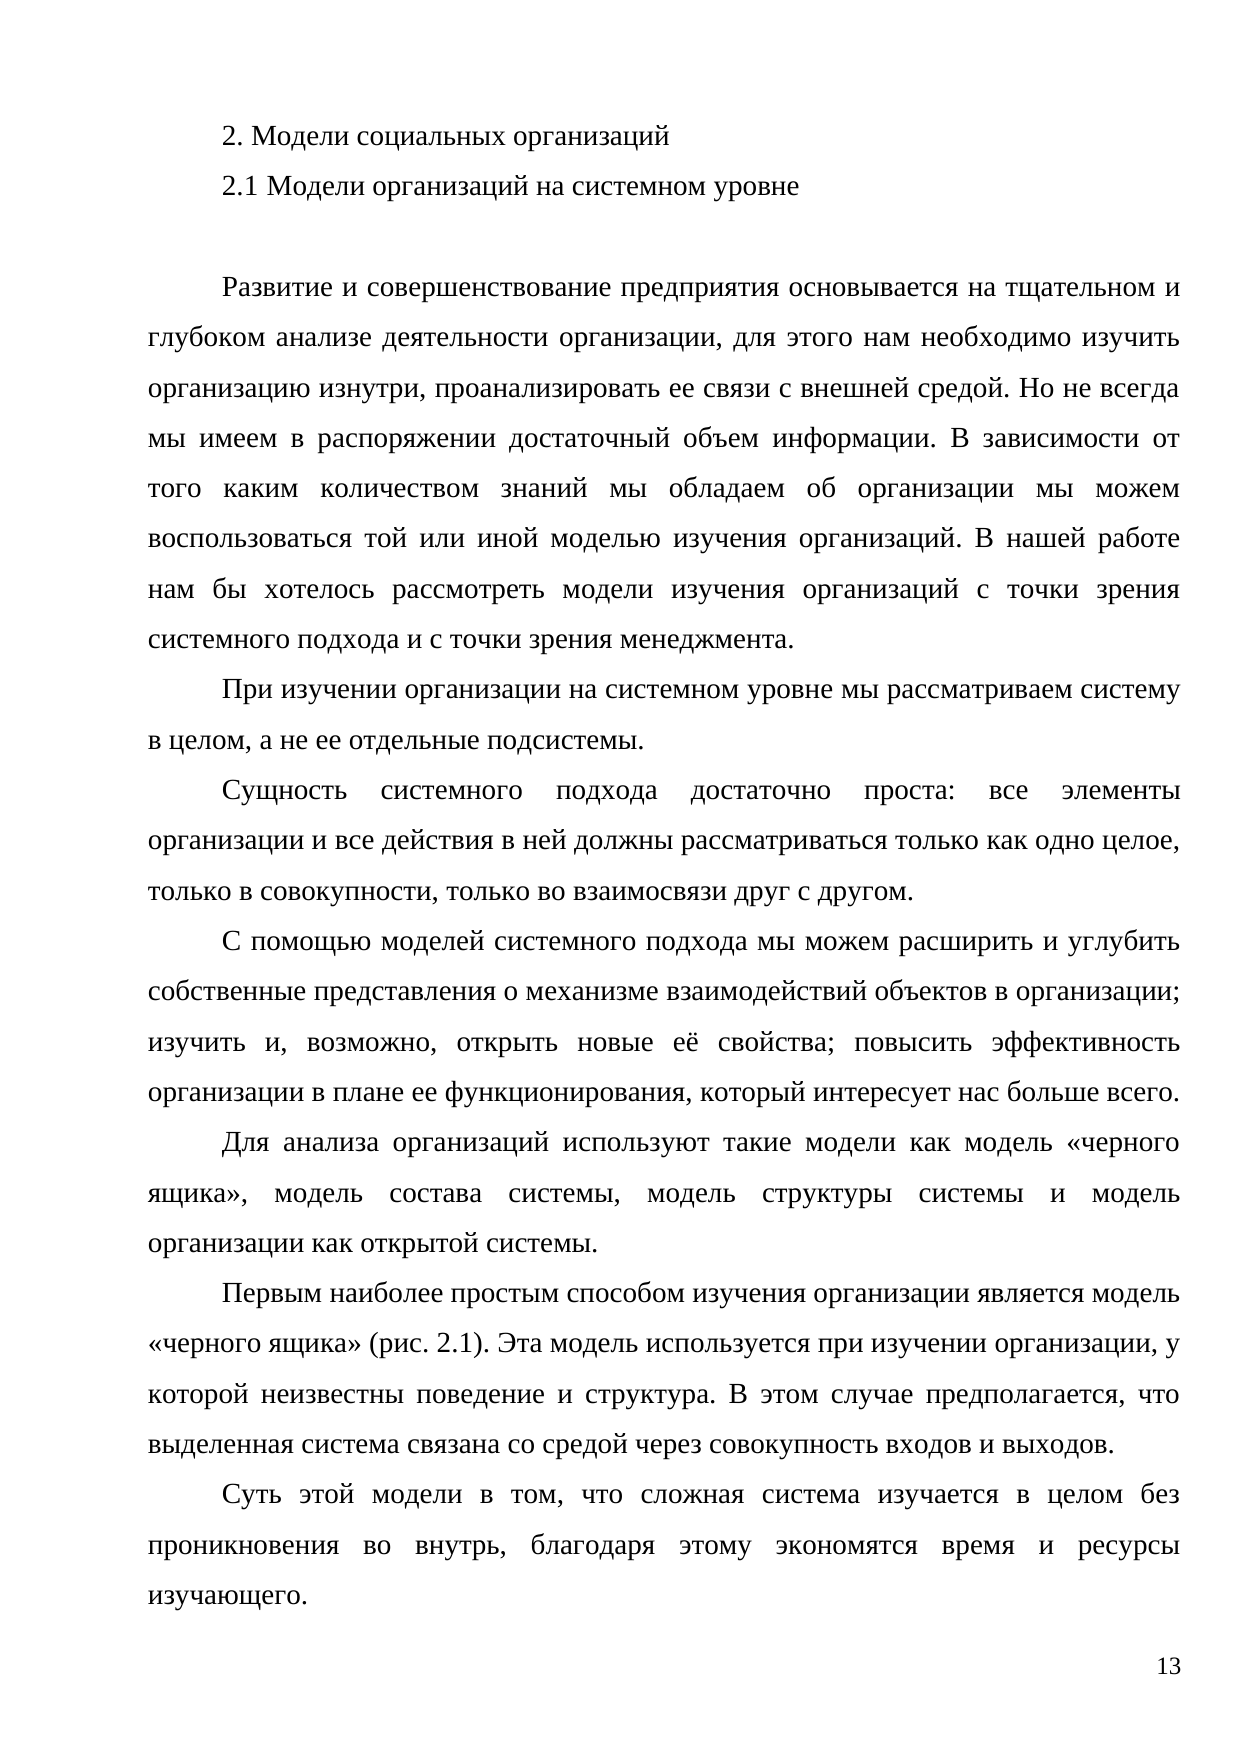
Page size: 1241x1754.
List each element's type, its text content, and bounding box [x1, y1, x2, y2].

text Для анализа организаций используют такие модели как модель «черного ящика», модель состава системы, модель структуры системы и модель организации как открытой системы. [148, 1124, 1181, 1258]
text Первым наиболее простым способом изучения организации является модель «черного ящика» (рис. 2.1). Эта модель используется при изучении организации, у которой неизвестны поведение и структура. В этом случае предполагается, что выделенная система связана со средой через совокупность входов и выходов. [148, 1275, 1181, 1460]
text Суть этой модели в том, что сложная система изучается в целом без проникновения во внутрь, благодаря этому экономятся время и ресурсы изучающего. [148, 1477, 1181, 1611]
text Развитие и совершенствование предприятия основывается на тщательном и глубоком анализе деятельности организации, для этого нам необходимо изучить организацию изнутри, проанализировать ее связи с внешней средой. Но не всегда мы имеем в распоряжении достаточный объем информации. В зависимости от того каким количеством знаний мы обладаем об организации мы можем воспользоваться той или иной моделью изучения организаций. В нашей работе нам бы хотелось рассмотреть модели изучения организаций с точки зрения системного подхода и с точки зрения менеджмента. [148, 269, 1181, 655]
text 2. Модели социальных организаций [148, 118, 1181, 152]
text Сущность системного подхода достаточно проста: все элементы организации и все действия в ней должны рассматриваться только как одно целое, только в совокупности, только во взаимосвязи друг с другом. [148, 772, 1181, 906]
list Модели организаций на системном уровне [222, 168, 1181, 202]
text С помощью моделей системного подхода мы можем расширить и углубить собственные представления о механизме взаимодействий объектов в организации; изучить и, возможно, открыть новые её свойства; повысить эффективность организации в плане ее функционирования, который интересует нас больше всего. [148, 923, 1181, 1108]
text При изучении организации на системном уровне мы рассматриваем систему в целом, а не ее отдельные подсистемы. [148, 672, 1181, 755]
